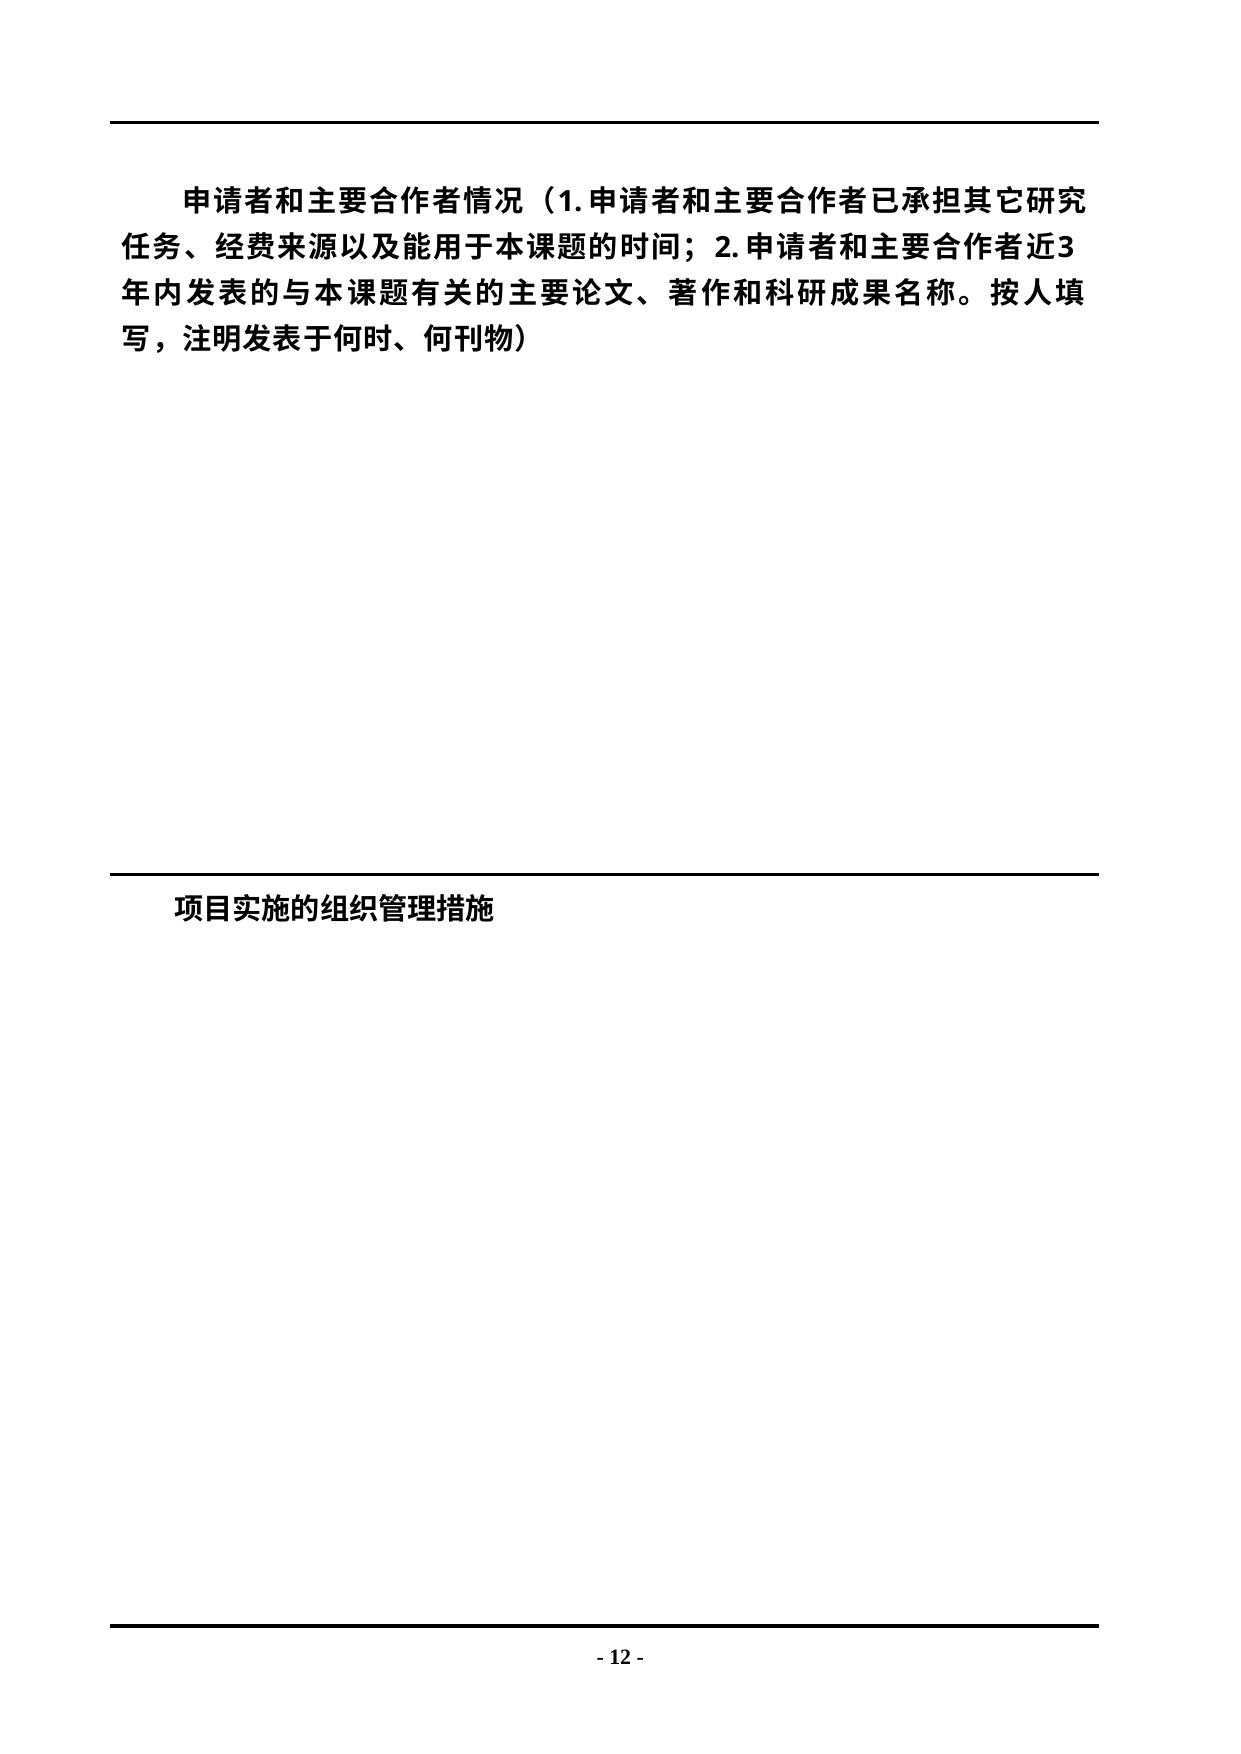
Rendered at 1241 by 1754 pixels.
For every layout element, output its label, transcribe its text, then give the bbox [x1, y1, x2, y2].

table_cell 申请者和主要合作者情况（1.申请者和主要合作者已承担其它研究任务、经费来源以及能用于本课题的时间；2.申请者和主要合作者近3年内发表的与本课题有关的主要论文、著作和科研成果名称。按人填写，注明发表于何时、何刊物） [110, 124, 1099, 872]
table_cell 项目实施的组织管理措施 [110, 876, 1099, 1624]
